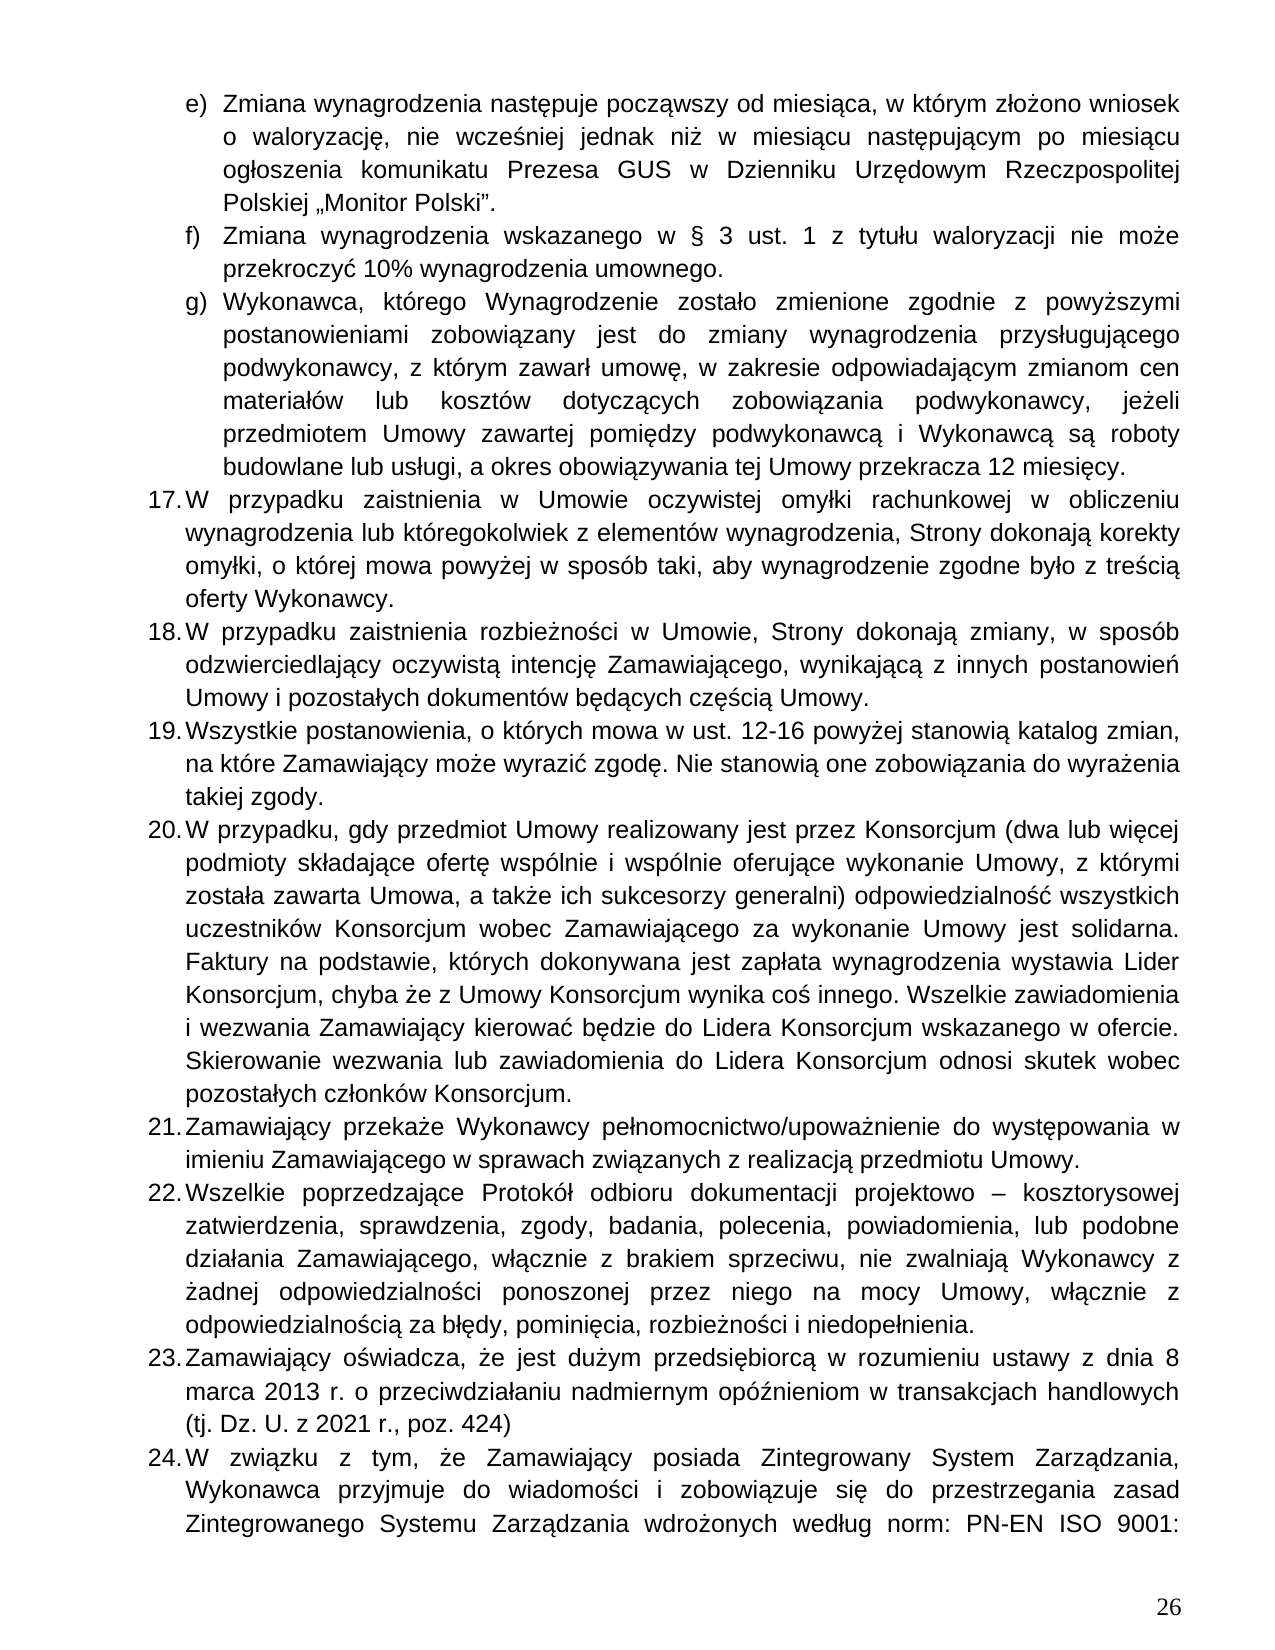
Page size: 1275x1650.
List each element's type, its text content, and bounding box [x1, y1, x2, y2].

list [148, 1442, 1181, 1537]
list Wszystkie postanowienia, o których mowa w ust. 12-16 powyżej stanowią katalog zmian, na które Zamawiający może wyrazić zgodę. Nie stanowią one zobowiązania do wyrażenia takiej zgody. [148, 716, 1181, 811]
list Zmiana wynagrodzenia wskazanego w § 3 ust. 1 z tytułu waloryzacji nie może przekroczyć 10% wynagrodzenia umownego. [185, 221, 1181, 282]
list W przypadku, gdy przedmiot Umowy realizowany jest przez Konsorcjum (dwa lub więcej podmioty składające ofertę wspólnie i wspólnie oferujące wykonanie Umowy, z którymi została zawarta Umowa, a także ich sukcesorzy generalni) odpowiedzialność wszystkich uczestników Konsorcjum wobec Zamawiającego za wykonanie Umowy jest solidarna. Faktury na podstawie, których dokonywana jest zapłata wynagrodzenia wystawia Lider Konsorcjum, chyba że z Umowy Konsorcjum wynika coś innego. Wszelkie zawiadomienia i wezwania Zamawiający kierować będzie do Lidera Konsorcjum wskazanego w ofercie. Skierowanie wezwania lub zawiadomienia do Lidera Konsorcjum odnosi skutek wobec pozostałych członków Konsorcjum. [148, 815, 1181, 1108]
list Zamawiający oświadcza, że jest dużym przedsiębiorcą w rozumieniu ustawy z dnia 8 marca 2013 r. o przeciwdziałaniu nadmiernym opóźnieniom w transakcjach handlowych (tj. Dz. U. z 2021 r., poz. 424) [148, 1343, 1181, 1438]
list Wykonawca, którego Wynagrodzenie zostało zmienione zgodnie z powyższymi postanowieniami zobowiązany jest do zmiany wynagrodzenia przysługującego podwykonawcy, z którym zawarł umowę, w zakresie odpowiadającym zmianom cen materiałów lub kosztów dotyczących zobowiązania podwykonawcy, jeżeli przedmiotem Umowy zawartej pomiędzy podwykonawcą i Wykonawcą są roboty budowlane lub usługi, a okres obowiązywania tej Umowy przekracza 12 miesięcy. [185, 287, 1181, 481]
list Zamawiający przekaże Wykonawcy pełnomocnictwo/upoważnienie do występowania w imieniu Zamawiającego w sprawach związanych z realizacją przedmiotu Umowy. [148, 1112, 1181, 1174]
list Wszelkie poprzedzające Protokół odbioru dokumentacji projektowo – kosztorysowej zatwierdzenia, sprawdzenia, zgody, badania, polecenia, powiadomienia, lub podobne działania Zamawiającego, włącznie z brakiem sprzeciwu, nie zwalniają Wykonawcy z żadnej odpowiedzialności ponoszonej przez niego na mocy Umowy, włącznie z odpowiedzialnością za błędy, pominięcia, rozbieżności i niedopełnienia. [148, 1178, 1181, 1339]
list Zmiana wynagrodzenia następuje począwszy od miesiąca, w którym złożono wniosek o waloryzację, nie wcześniej jednak niż w miesiącu następującym po miesiącu ogłoszenia komunikatu Prezesa GUS w Dzienniku Urzędowym Rzeczpospolitej Polskiej „Monitor Polski”. [185, 89, 1181, 216]
list W przypadku zaistnienia rozbieżności w Umowie, Strony dokonają zmiany, w sposób odzwierciedlający oczywistą intencję Zamawiającego, wynikającą z innych postanowień Umowy i pozostałych dokumentów będących częścią Umowy. [148, 617, 1181, 712]
list W przypadku zaistnienia w Umowie oczywistej omyłki rachunkowej w obliczeniu wynagrodzenia lub któregokolwiek z elementów wynagrodzenia, Strony dokonają korekty omyłki, o której mowa powyżej w sposób taki, aby wynagrodzenie zgodne było z treścią oferty Wykonawcy. [148, 485, 1181, 613]
